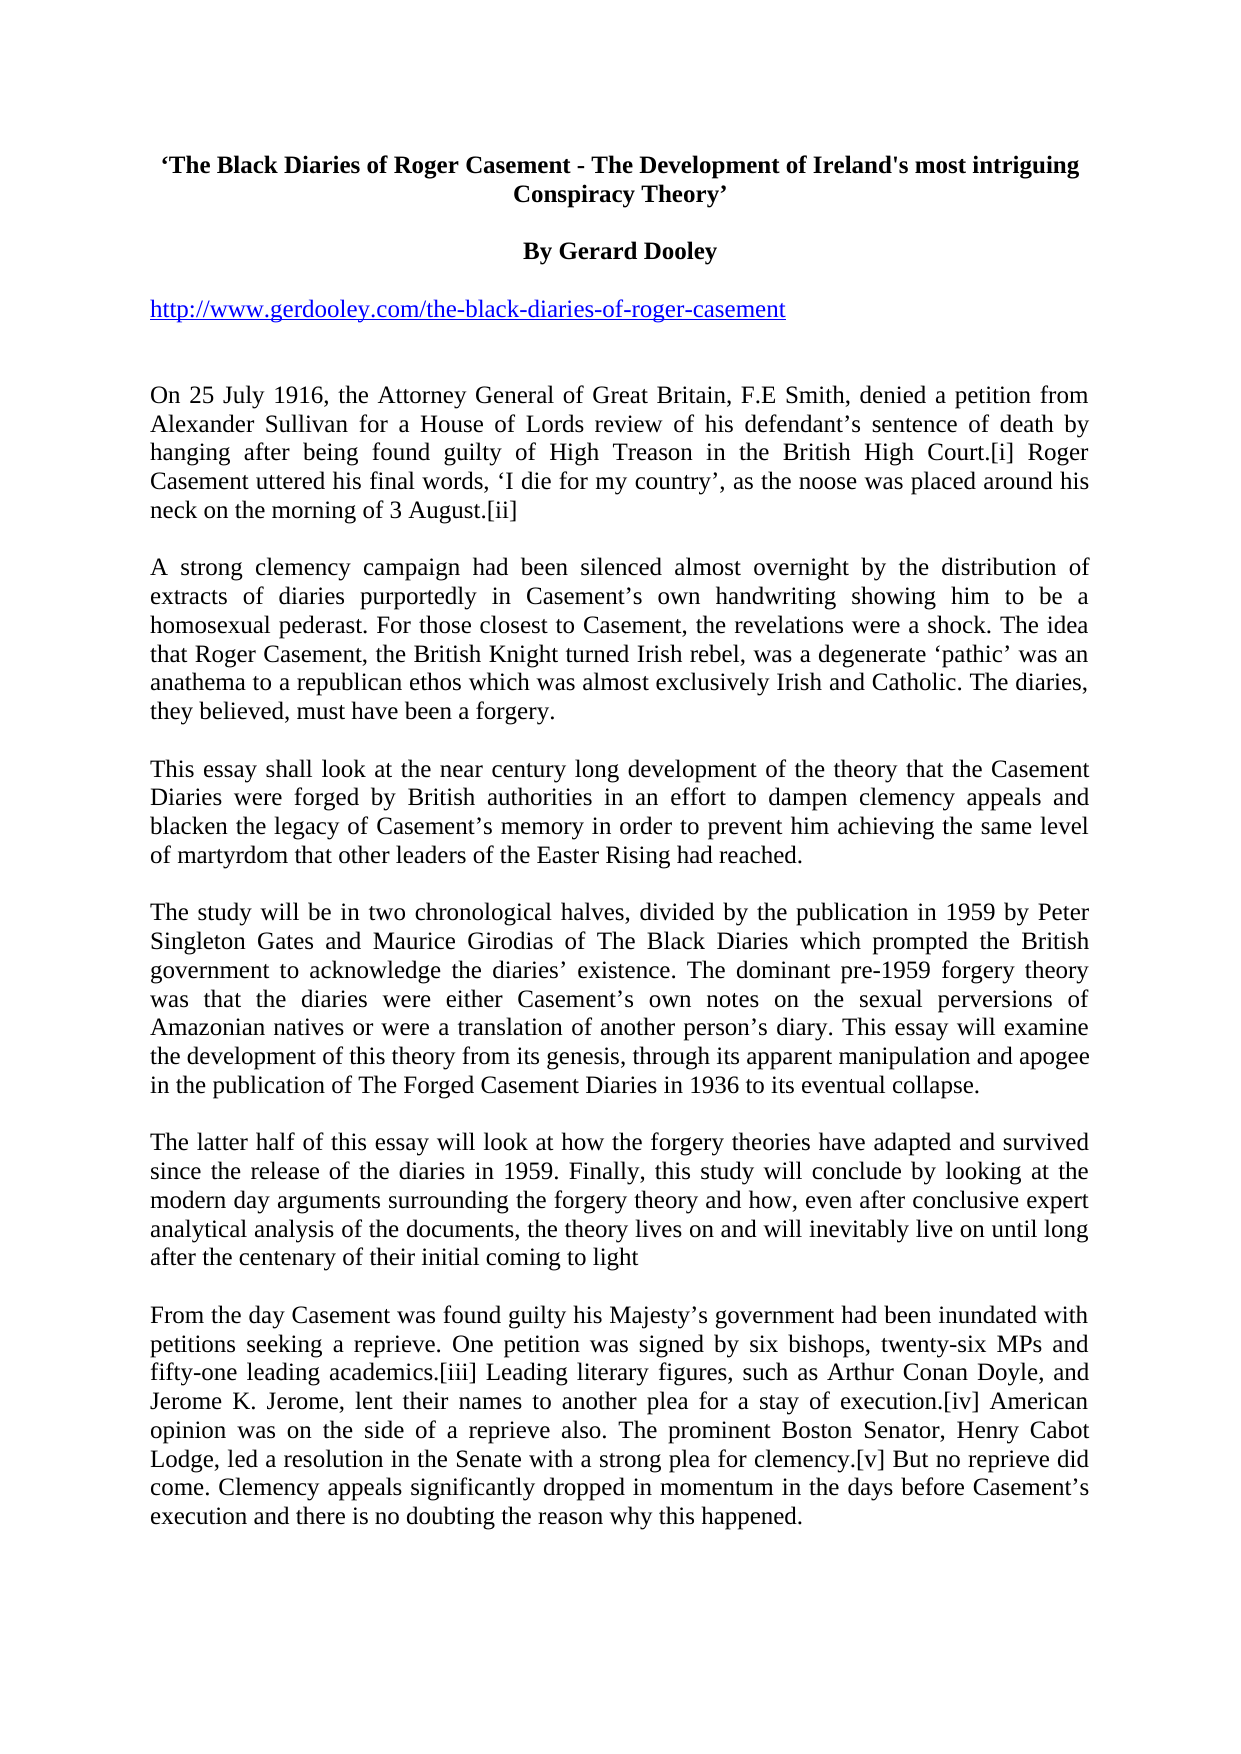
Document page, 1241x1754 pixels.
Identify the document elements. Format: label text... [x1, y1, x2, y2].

text By Gerard Dooley [150, 236, 1090, 265]
text A strong clemency campaign had been silenced almost overnight by the distribution of extracts of diaries purportedly in Casement’s own handwriting showing him to be a homosexual pederast. For those closest to Casement, the revelations were a shock. The idea that Roger Casement, the British Knight turned Irish rebel, was a degenerate ‘pathic’ was an anathema to a republican ethos which was almost exclusively Irish and Catholic. The diaries, they believed, must have been a forgery. [150, 552, 1090, 725]
text The latter half of this essay will look at how the forgery theories have adapted and survived since the release of the diaries in 1959. Finally, this study will conclude by looking at the modern day arguments surrounding the forgery theory and how, even after conclusive expert analytical analysis of the documents, the theory lives on and will inevitably live on until long after the centenary of their initial coming to light [150, 1127, 1090, 1271]
text http://www.gerdooley.com/the-black-diaries-of-roger-casement [150, 294, 1090, 322]
text This essay shall look at the near century long development of the theory that the Casement Diaries were forged by British authorities in an effort to dampen clemency appeals and blacken the legacy of Casement’s memory in order to prevent him achieving the same level of martyrdom that other leaders of the Easter Rising had reached. [150, 754, 1090, 869]
text ‘The Black Diaries of Roger Casement - The Development of Ireland's most intriguing Conspiracy Theory’ [150, 150, 1090, 207]
text On 25 July 1916, the Attorney General of Great Britain, F.E Smith, denied a petition from Alexander Sullivan for a House of Lords review of his defendant’s sentence of death by hanging after being found guilty of High Treason in the British High Court.[i] Roger Casement uttered his final words, ‘I die for my country’, as the noose was placed around his neck on the morning of 3 August.[ii] [150, 380, 1090, 524]
text From the day Casement was found guilty his Majesty’s government had been inundated with petitions seeking a reprieve. One petition was signed by six bishops, twenty-six MPs and fifty-one leading academics.[iii] Leading literary figures, such as Arthur Conan Doyle, and Jerome K. Jerome, lent their names to another plea for a stay of execution.[iv] American opinion was on the side of a reprieve also. The prominent Boston Senator, Henry Cabot Lodge, led a resolution in the Senate with a strong plea for clemency.[v] But no reprieve did come. Clemency appeals significantly dropped in momentum in the days before Casement’s execution and there is no doubting the reason why this happened. [150, 1300, 1090, 1530]
text The study will be in two chronological halves, divided by the publication in 1959 by Peter Singleton Gates and Maurice Girodias of The Black Diaries which prompted the British government to acknowledge the diaries’ existence. The dominant pre-1959 forgery theory was that the diaries were either Casement’s own notes on the sexual perversions of Amazonian natives or were a translation of another person’s diary. This essay will examine the development of this theory from its genesis, through its apparent manipulation and apogee in the publication of The Forged Casement Diaries in 1936 to its eventual collapse. [150, 897, 1090, 1099]
